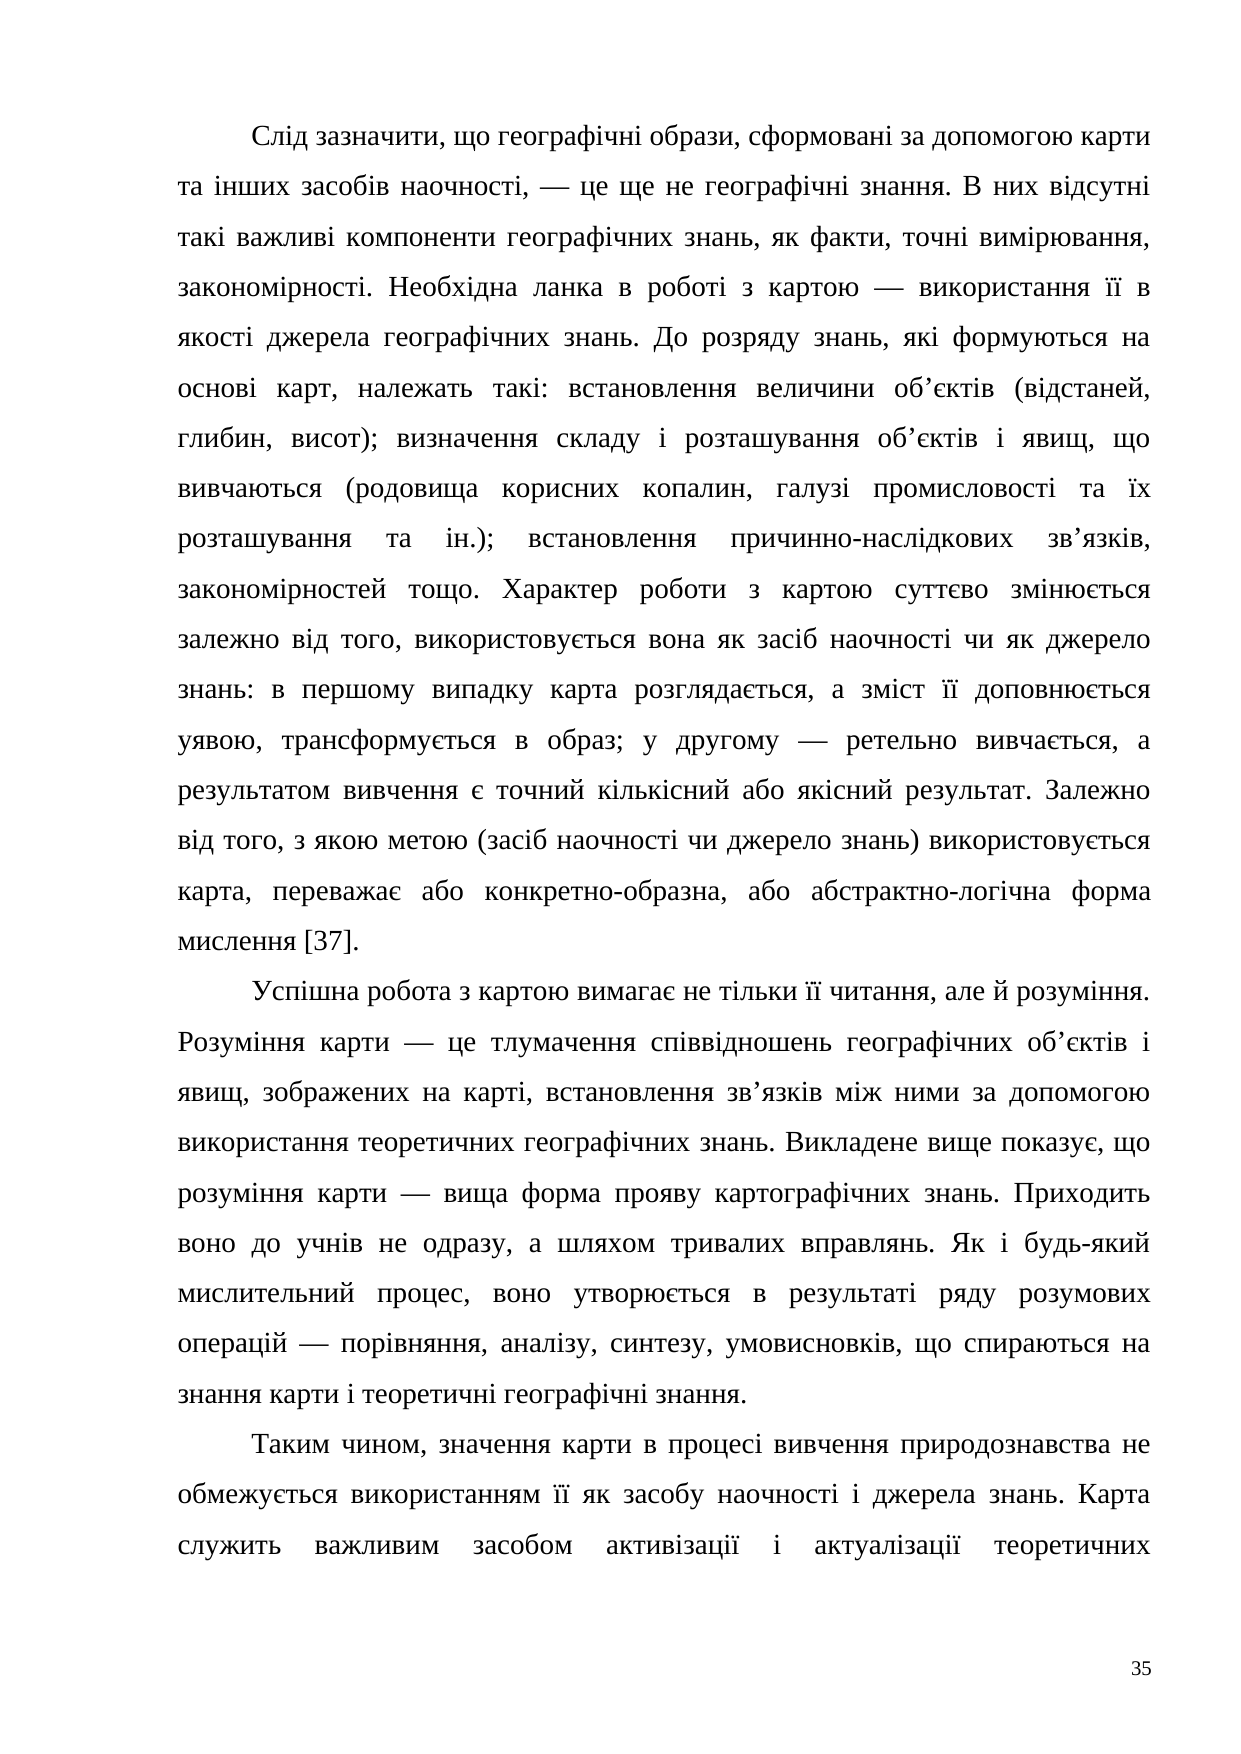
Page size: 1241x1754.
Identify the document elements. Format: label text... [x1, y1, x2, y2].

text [177, 1426, 1152, 1560]
text Успішна робота з картою вимагає не тільки її читання, але й розуміння. Розуміння карти — це тлумачення співвідношень географічних об’єктів і явищ, зображених на карті, встановлення зв’язків між ними за допомогою використання теоретичних географічних знань. Викладене вище показує, що розуміння карти — вища форма прояву картографічних знань. Приходить воно до учнів не одразу, а шляхом тривалих вправлянь. Як і будь-який мислительний процес, воно утворюється в результаті ряду розумових операцій — порівняння, аналізу, синтезу, умовисновків, що спираються на знання карти і теоретичні географічні знання. [177, 973, 1152, 1409]
text Слід зазначити, що географічні образи, сформовані за допомогою карти та інших засобів наочності, — це ще не географічні знання. В них відсутні такі важливі компоненти географічних знань, як факти, точні вимірювання, закономірності. Необхідна ланка в роботі з картою — використання її в якості джерела географічних знань. До розряду знань, які формуються на основі карт, належать такі: встановлення величини об’єктів (відстаней, глибин, висот); визначення складу і розташування об’єктів і явищ, що вивчаються (родовища корисних копалин, галузі промисловості та їх розташування та ін.); встановлення причинно-наслідкових зв’язків, закономірностей тощо. Характер роботи з картою суттєво змінюється залежно від того, використовується вона як засіб наочності чи як джерело знань: в першому випадку карта розглядається, а зміст її доповнюється уявою, трансформується в образ; у другому — ретельно вивчається, а результатом вивчення є точний кількісний або якісний результат. Залежно від того, з якою метою (засіб наочності чи джерело знань) використовується карта, переважає або конкретно-образна, або абстрактно-логічна форма мислення [37]. [177, 118, 1152, 957]
